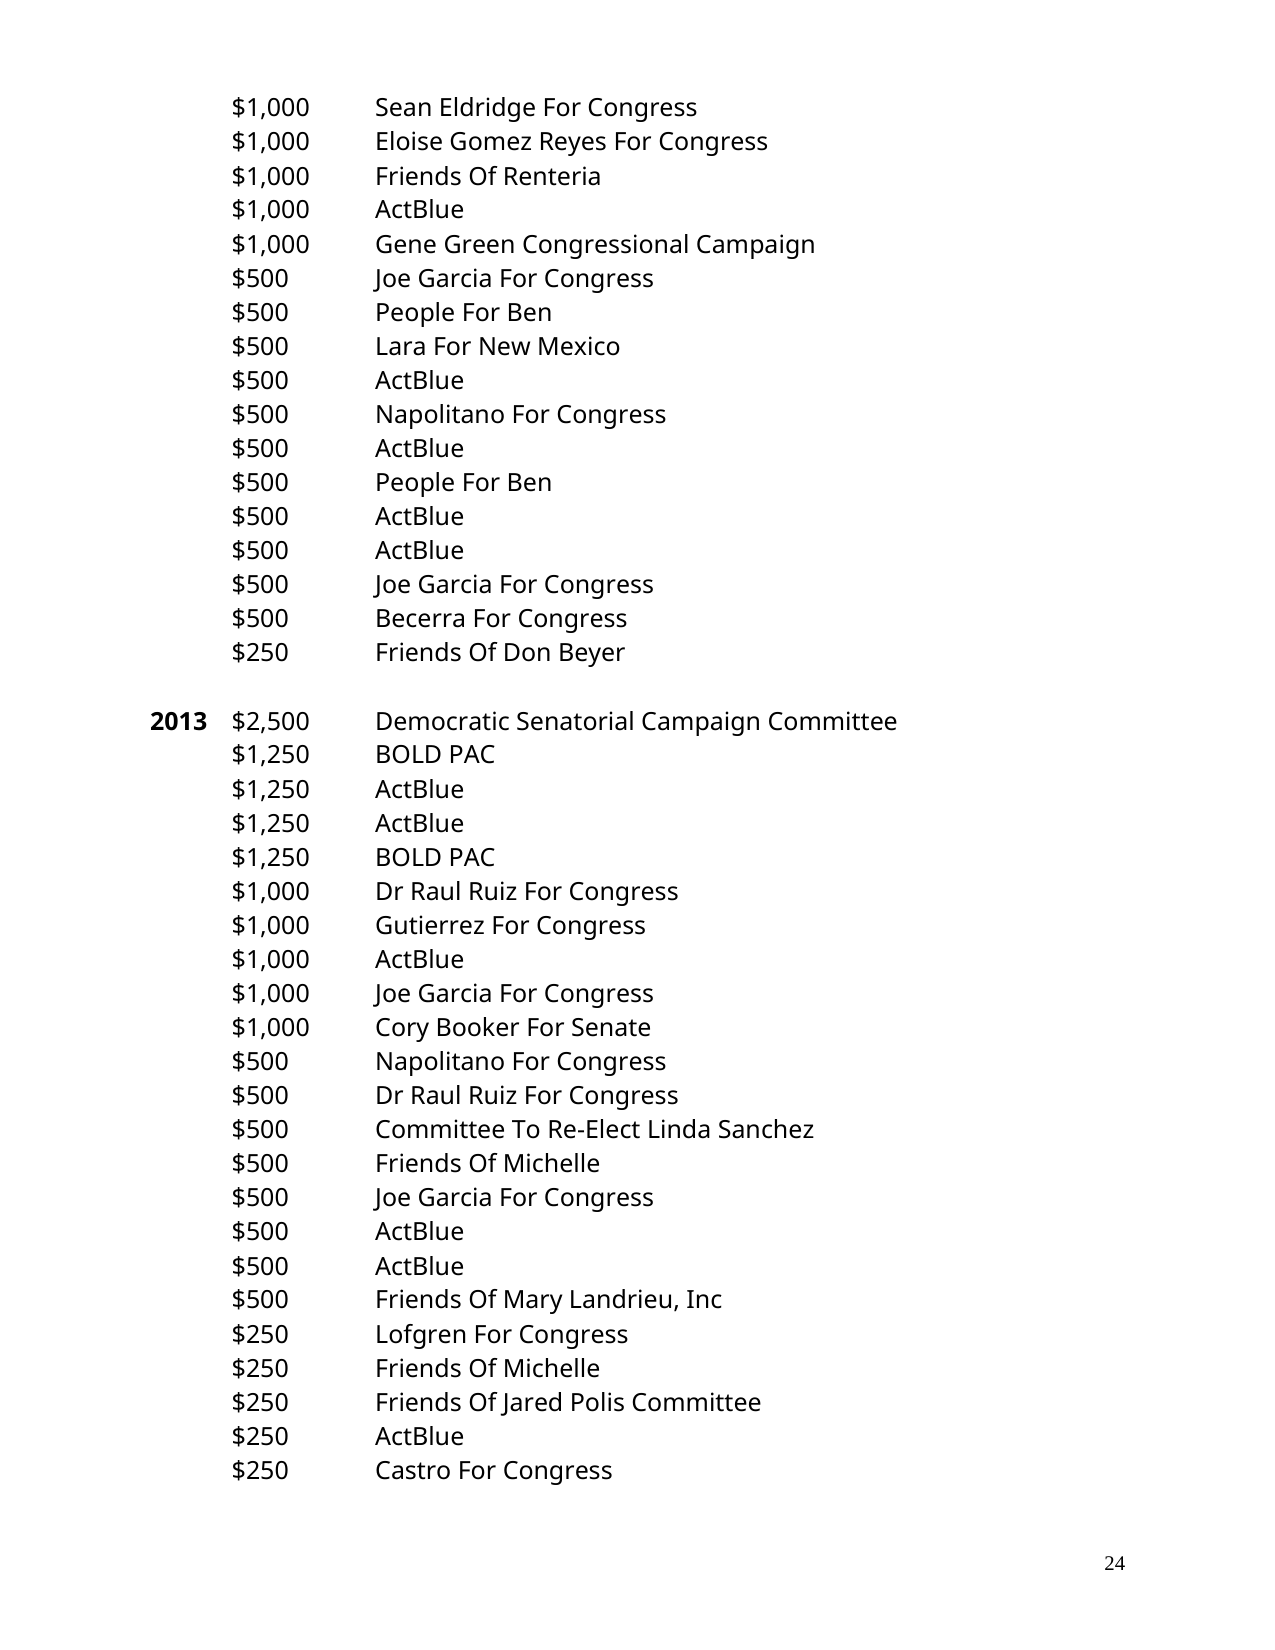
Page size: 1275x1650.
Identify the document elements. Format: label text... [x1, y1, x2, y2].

text $500 Joe Garcia For Congress [225, 260, 1125, 294]
text $500 People For Ben [225, 465, 1125, 499]
text $500 ActBlue [225, 431, 1125, 465]
text $250 Friends Of Don Beyer [225, 635, 1125, 669]
text $250 Friends Of Jared Polis Committee [225, 1384, 1125, 1418]
text $250 Friends Of Michelle [225, 1350, 1125, 1384]
text $500 People For Ben [225, 294, 1125, 328]
text $500 Napolitano For Congress [225, 1044, 1125, 1078]
text $500 ActBlue [225, 499, 1125, 533]
text $500 Joe Garcia For Congress [225, 567, 1125, 601]
text $1,000 Friends Of Renteria [225, 158, 1125, 192]
text 2013 $2,500 Democratic Senatorial Campaign Committee [150, 703, 1125, 737]
text $1,000 Cory Booker For Senate [225, 1010, 1125, 1044]
text $1,000 ActBlue [225, 942, 1125, 976]
text $500 Joe Garcia For Congress [225, 1180, 1125, 1214]
text $1,000 Gene Green Congressional Campaign [225, 226, 1125, 260]
text $500 Friends Of Mary Landrieu, Inc [225, 1282, 1125, 1316]
text $500 ActBlue [225, 1248, 1125, 1282]
text $500 Becerra For Congress [225, 601, 1125, 635]
text $500 ActBlue [225, 362, 1125, 397]
text $500 ActBlue [225, 533, 1125, 567]
text $500 ActBlue [225, 1214, 1125, 1248]
text $1,000 Gutierrez For Congress [225, 907, 1125, 942]
text $250 Castro For Congress [225, 1452, 1125, 1487]
text $1,250 ActBlue [225, 805, 1125, 839]
text $250 Lofgren For Congress [225, 1316, 1125, 1350]
text $1,250 ActBlue [225, 771, 1125, 805]
text $1,000 Dr Raul Ruiz For Congress [225, 873, 1125, 907]
text $250 ActBlue [225, 1418, 1125, 1452]
text $1,000 ActBlue [225, 192, 1125, 226]
text $500 Dr Raul Ruiz For Congress [225, 1078, 1125, 1112]
text $500 Committee To Re-Elect Linda Sanchez [225, 1112, 1125, 1146]
text $1,250 BOLD PAC [225, 737, 1125, 771]
text $1,000 Sean Eldridge For Congress [225, 90, 1125, 124]
text $1,000 Eloise Gomez Reyes For Congress [225, 124, 1125, 158]
text $500 Lara For New Mexico [225, 328, 1125, 362]
text $500 Napolitano For Congress [225, 397, 1125, 431]
text $500 Friends Of Michelle [225, 1146, 1125, 1180]
text $1,250 BOLD PAC [225, 839, 1125, 873]
text $1,000 Joe Garcia For Congress [225, 976, 1125, 1010]
